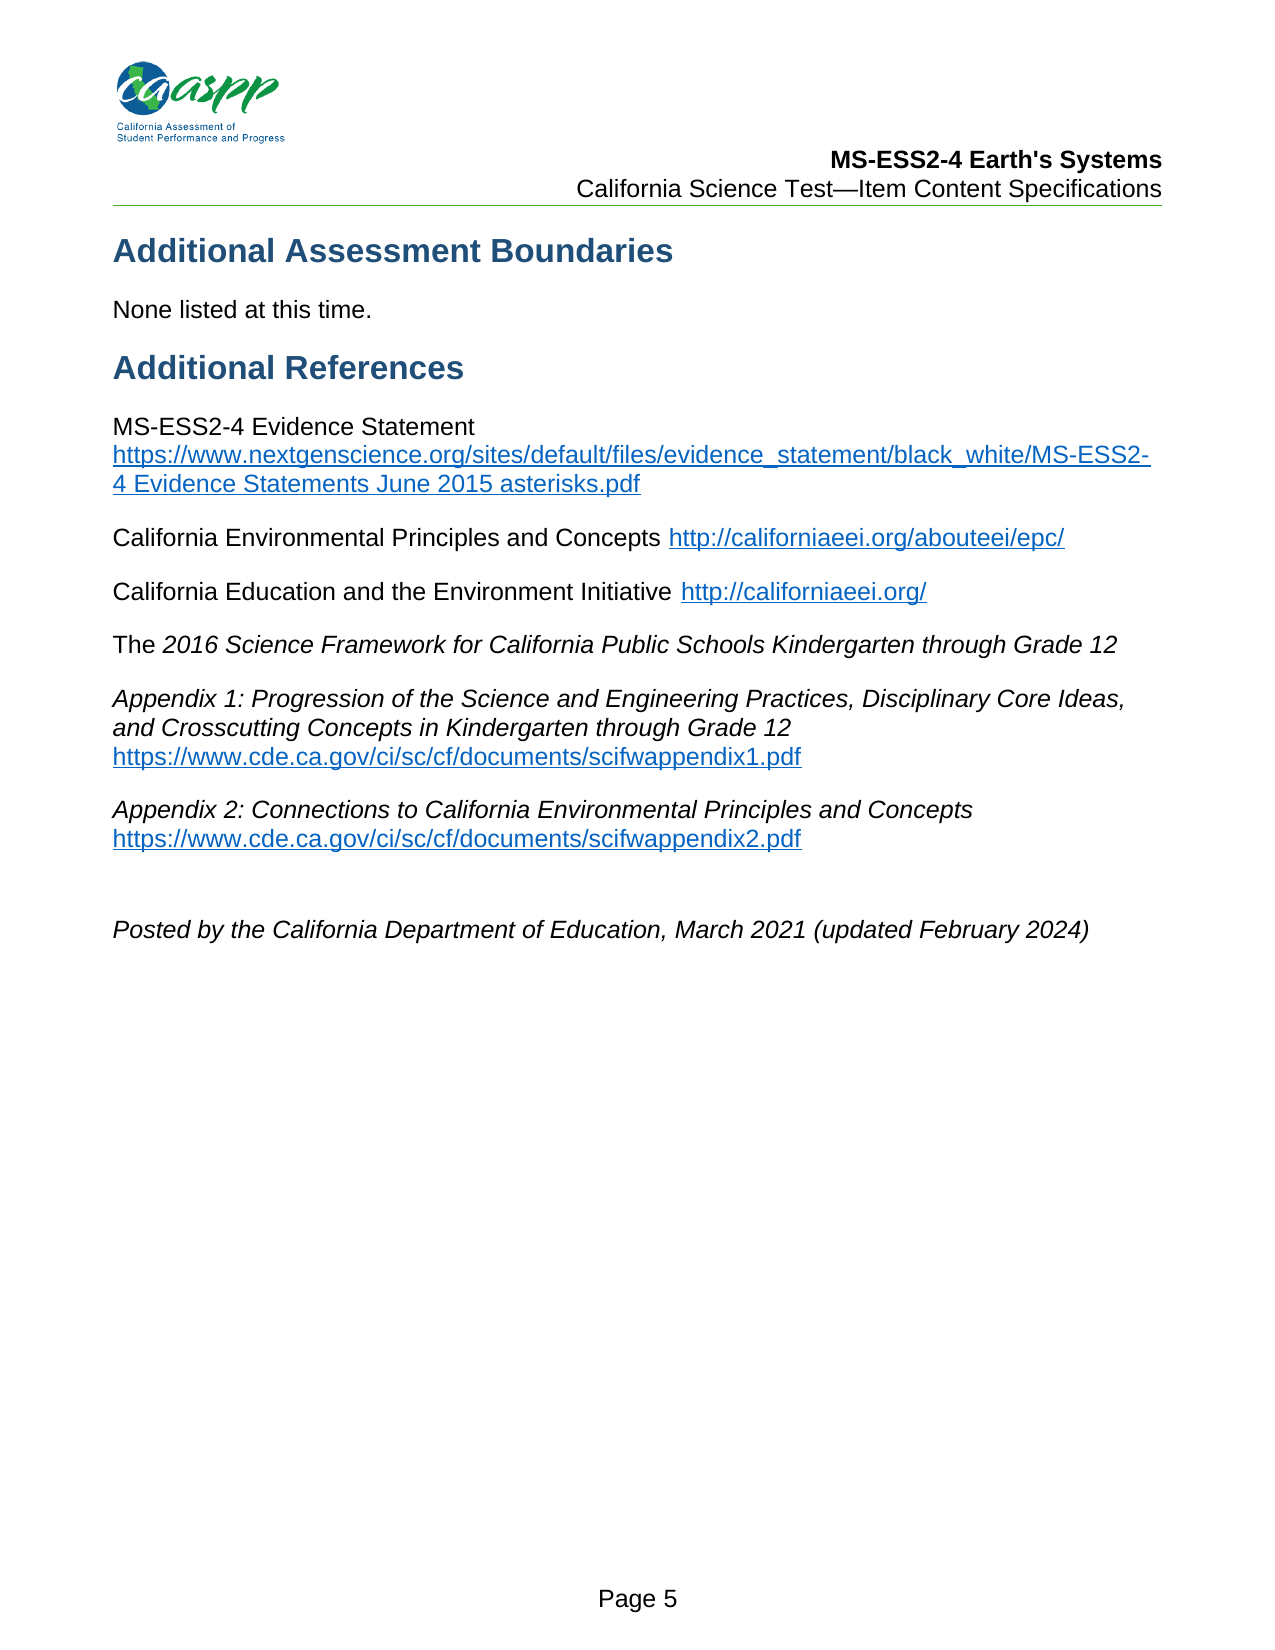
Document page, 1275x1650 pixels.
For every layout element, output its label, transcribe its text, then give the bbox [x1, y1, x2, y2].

text Appendix 2: Connections to California Environmental Principles and Concepts https://www.cde.ca.gov/ci/sc/cf/documents/scifwappendix2.pdf [112, 796, 1162, 853]
text Appendix 1: Progression of the Science and Engineering Practices, Disciplinary Core Ideas, and Crosscutting Concepts in Kindergarten through Grade 12 https://www.cde.ca.gov/ci/sc/cf/documents/scifwappendix1.pdf [112, 684, 1162, 771]
picture [112, 60, 287, 146]
text The 2016 Science Framework for California Public Schools Kindergarten through Grade 12 [112, 631, 1162, 659]
text California Environmental Principles and Concepts http://californiaeei.org/abouteei/epc/ [112, 523, 1162, 552]
subtitle Additional References [112, 348, 1162, 387]
text California Education and the Environment Initiative http://californiaeei.org/ [112, 577, 1162, 606]
text None listed at this time. [112, 294, 1162, 323]
subtitle Additional Assessment Boundaries [112, 231, 1162, 269]
text MS-ESS2-4 Evidence Statement https://www.nextgenscience.org/sites/default/files/evidence_statement/black_white/MS-ESS2-4 Evidence Statements June 2015 asterisks.pdf [112, 412, 1162, 498]
text Posted by the California Department of Education, March 2021 (updated February 2024) [112, 916, 1162, 944]
